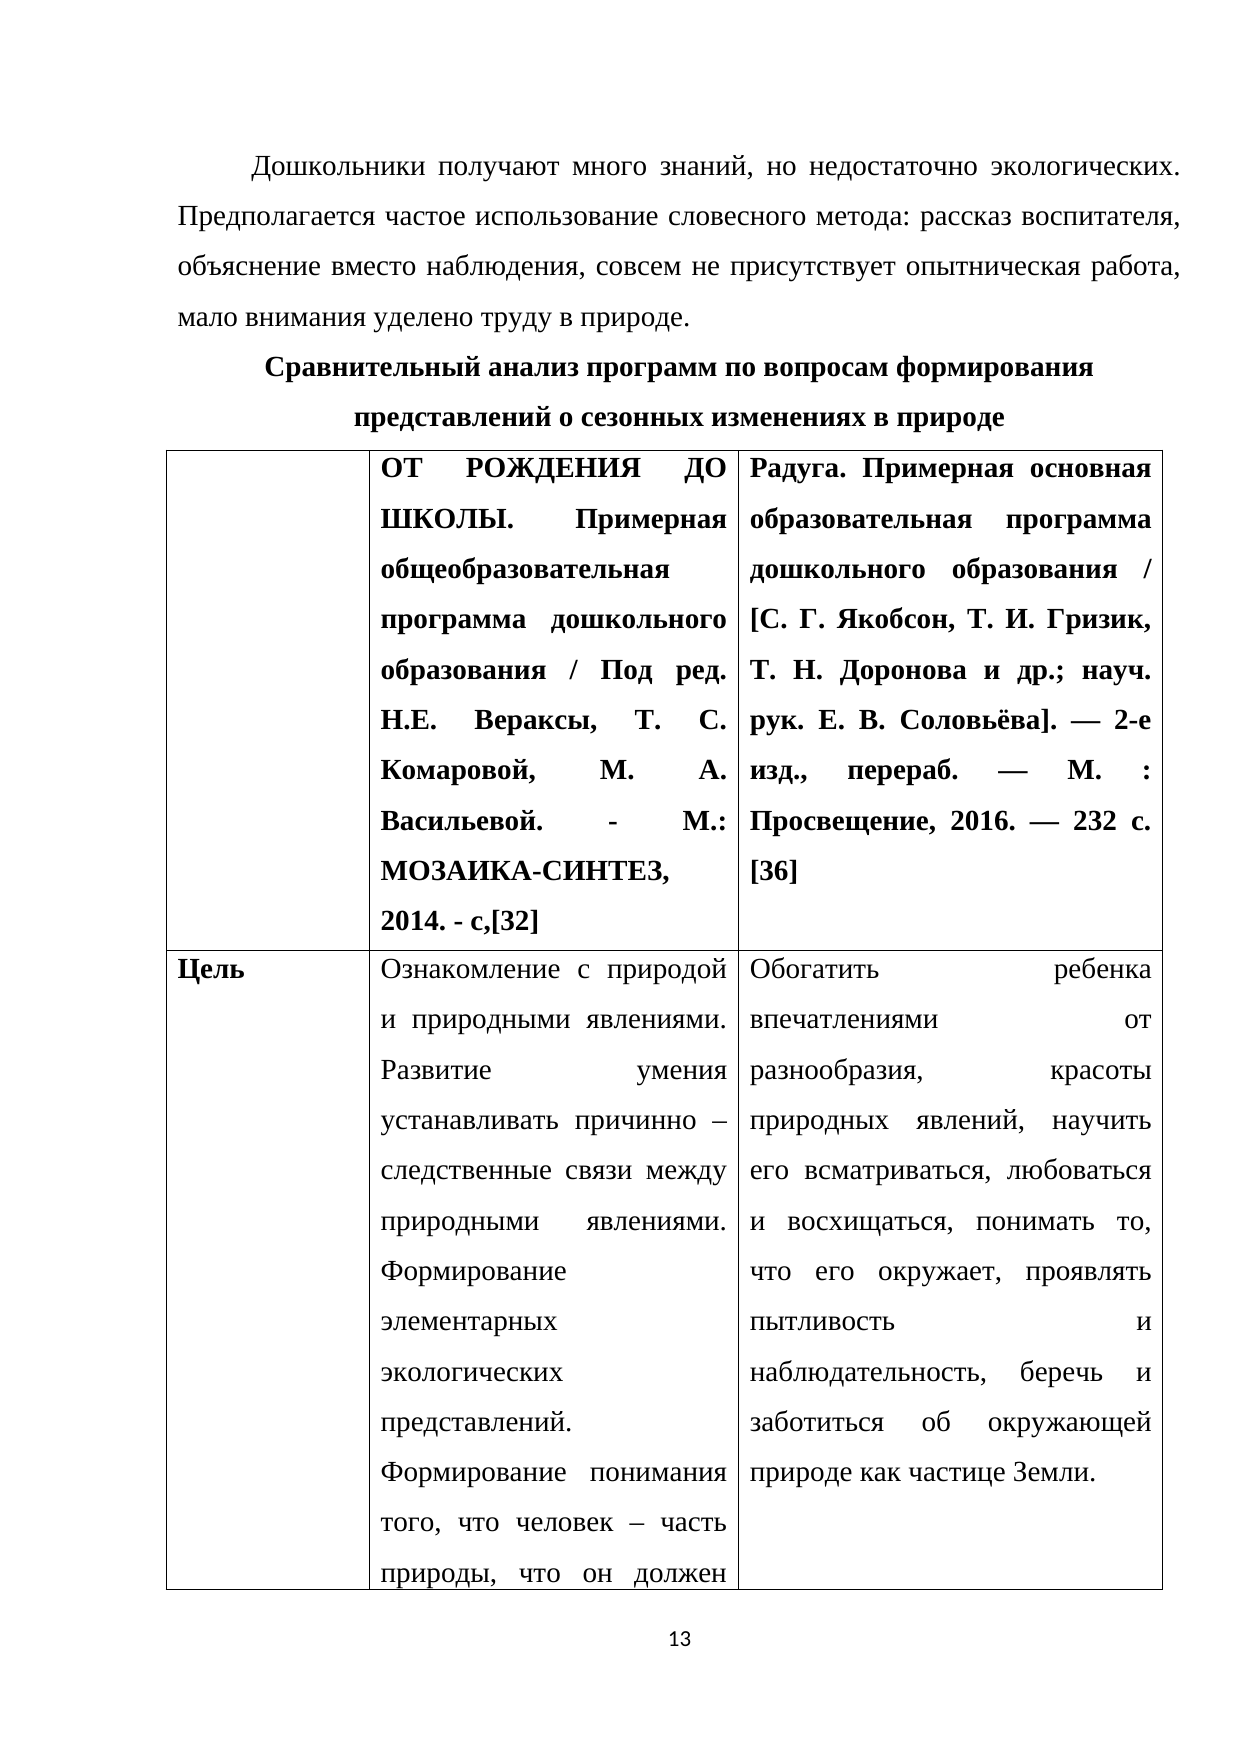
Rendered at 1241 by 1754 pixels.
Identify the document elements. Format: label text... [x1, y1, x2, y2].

text Дошкольники получают много знаний, но недостаточно экологических. Предполагается частое использование словесного метода: рассказ воспитателя, объяснение вместо наблюдения, совсем не присутствует опытническая работа, мало внимания уделено труду в природе. [177, 148, 1181, 332]
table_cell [739, 951, 1162, 1588]
table_header [167, 451, 369, 950]
table_header ОТ РОЖДЕНИЯ ДО ШКОЛЫ. Примерная общеобразовательная программа дошкольного образования / Под ред. Н.Е. Вераксы, Т. С. Комаровой, М. А. Васильевой. - М.: МОЗАИКА-СИНТЕЗ, 2014. - с,[32] [370, 451, 738, 950]
text Сравнительный анализ программ по вопросам формирования представлений о сезонных изменениях в природе [177, 349, 1181, 433]
table_header Радуга. Примерная основная образовательная программа дошкольного образования / [C. Г. Якобсон, Т. И. Гризик, Т. Н. Доронова и др.; науч. рук. Е. В. Соловьёва]. — 2-е изд., перераб. — М. : Просвещение, 2016. — 232 с.[36] [739, 451, 1162, 950]
table_cell Цель [167, 951, 369, 1588]
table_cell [370, 951, 738, 1588]
